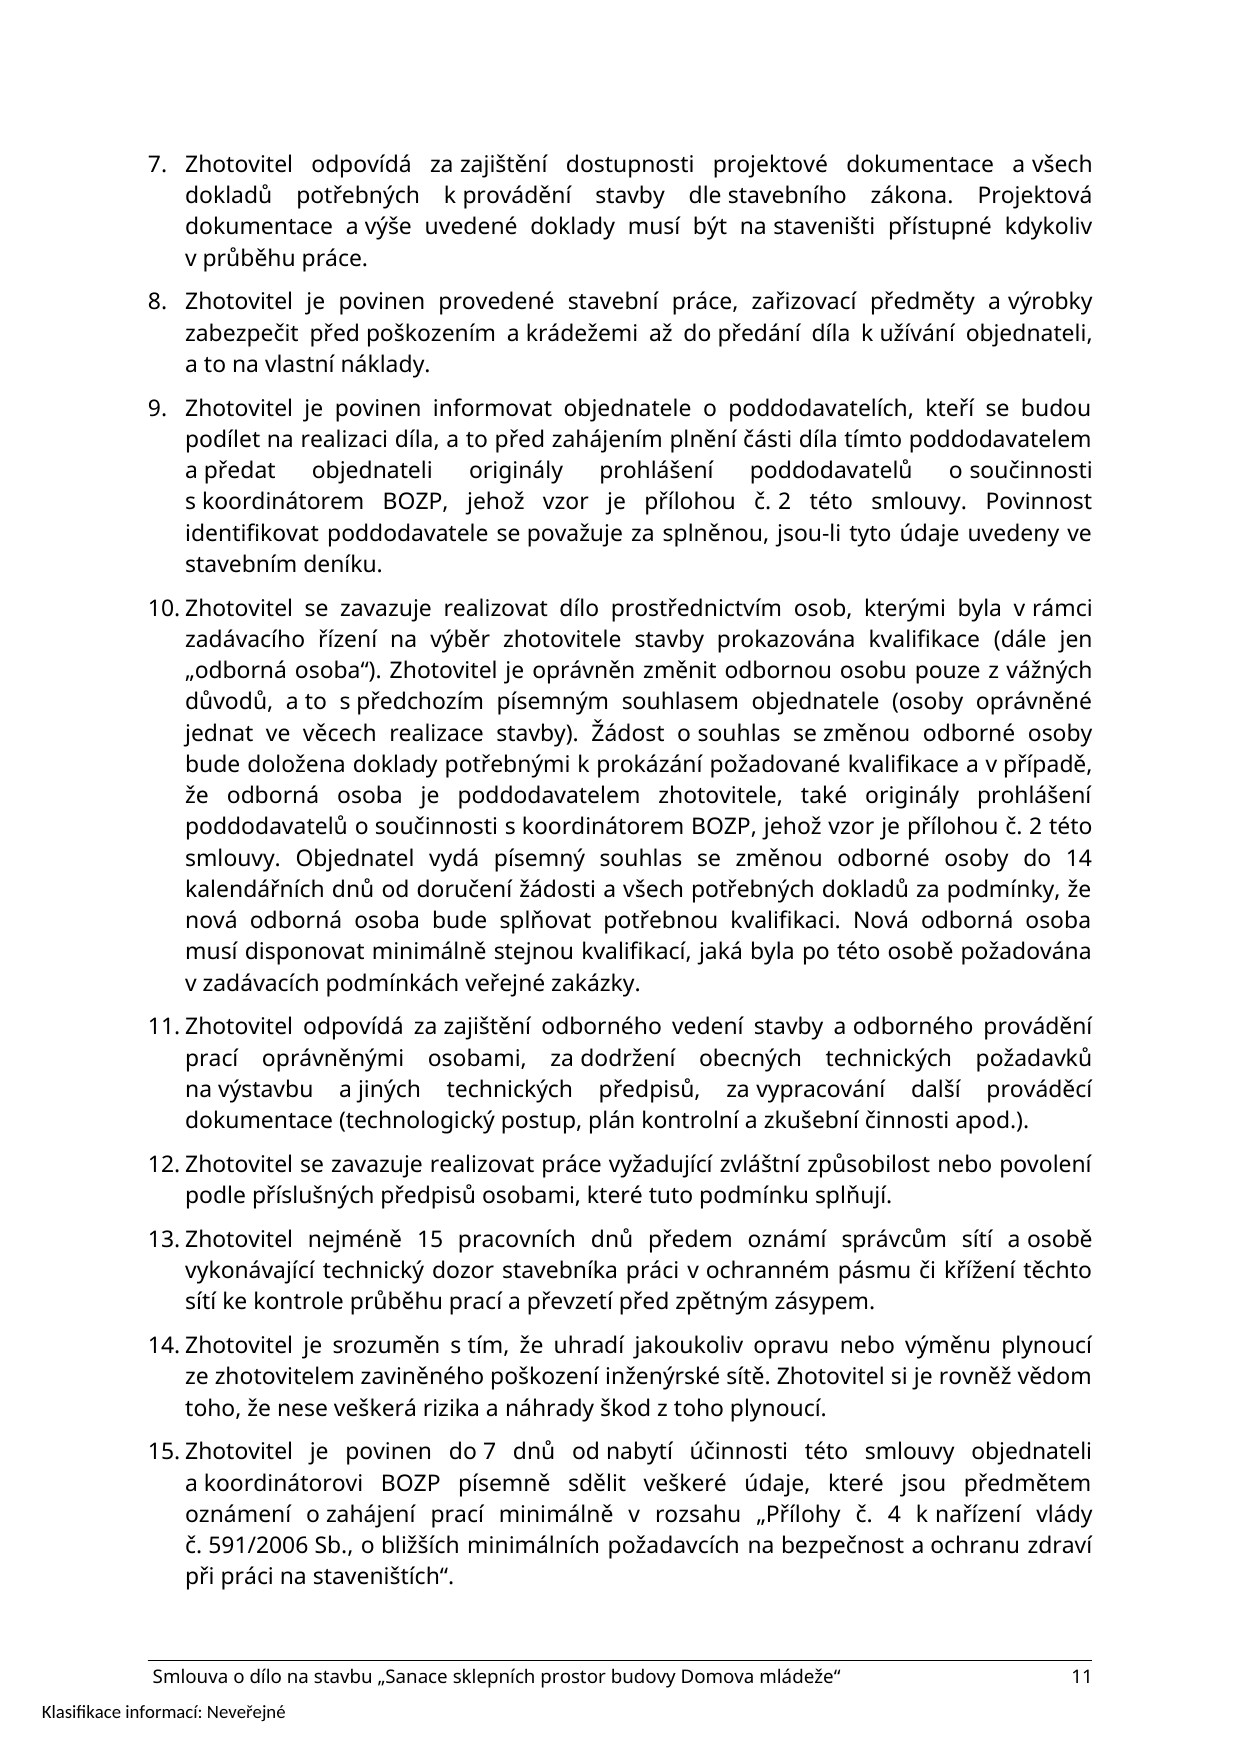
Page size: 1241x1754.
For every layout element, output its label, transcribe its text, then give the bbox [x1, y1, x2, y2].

list Zhotovitel se zavazuje realizovat práce vyžadující zvláštní způsobilost nebo povolení podle příslušných předpisů osobami, které tuto podmínku splňují. [148, 1148, 1092, 1210]
list Zhotovitel je povinen informovat objednatele o poddodavatelích, kteří se budou podílet na realizaci díla, a to před zahájením plnění části díla tímto poddodavatelem a předat objednateli originály prohlášení poddodavatelů o součinnosti s koordinátorem BOZP, jehož vzor je přílohou č. 2 této smlouvy. Povinnost identifikovat poddodavatele se považuje za splněnou, jsou-li tyto údaje uvedeny ve stavebním deníku. [148, 391, 1092, 579]
list Zhotovitel odpovídá za zajištění dostupnosti projektové dokumentace a všech dokladů potřebných k provádění stavby dle stavebního zákona. Projektová dokumentace a výše uvedené doklady musí být na staveništi přístupné kdykoliv v průběhu práce. [148, 148, 1092, 273]
list Zhotovitel se zavazuje realizovat dílo prostřednictvím osob, kterými byla v rámci zadávacího řízení na výběr zhotovitele stavby prokazována kvalifikace (dále jen „odborná osoba“). Zhotovitel je oprávněn změnit odbornou osobu pouze z vážných důvodů, a to s předchozím písemným souhlasem objednatele (osoby oprávněné jednat ve věcech realizace stavby). Žádost o souhlas se změnou odborné osoby bude doložena doklady potřebnými k prokázání požadované kvalifikace a v případě, že odborná osoba je poddodavatelem zhotovitele, také originály prohlášení poddodavatelů o součinnosti s koordinátorem BOZP, jehož vzor je přílohou č. 2 této smlouvy. Objednatel vydá písemný souhlas se změnou odborné osoby do 14 kalendářních dnů od doručení žádosti a všech potřebných dokladů za podmínky, že nová odborná osoba bude splňovat potřebnou kvalifikaci. Nová odborná osoba musí disponovat minimálně stejnou kvalifikací, jaká byla po této osobě požadována v zadávacích podmínkách veřejné zakázky. [148, 591, 1092, 998]
list Zhotovitel je povinen do 7 dnů od nabytí účinnosti této smlouvy objednateli a koordinátorovi BOZP písemně sdělit veškeré údaje, které jsou předmětem oznámení o zahájení prací minimálně v rozsahu „Přílohy č. 4 k nařízení vlády č. 591/2006 Sb., o bližších minimálních požadavcích na bezpečnost a ochranu zdraví při práci na staveništích“. [148, 1435, 1092, 1591]
list Zhotovitel odpovídá za zajištění odborného vedení stavby a odborného provádění prací oprávněnými osobami, za dodržení obecných technických požadavků na výstavbu a jiných technických předpisů, za vypracování další prováděcí dokumentace (technologický postup, plán kontrolní a zkušební činnosti apod.). [148, 1010, 1092, 1135]
list Zhotovitel nejméně 15 pracovních dnů předem oznámí správcům sítí a osobě vykonávající technický dozor stavebníka práci v ochranném pásmu či křížení těchto sítí ke kontrole průběhu prací a převzetí před zpětným zásypem. [148, 1223, 1092, 1316]
list Zhotovitel je povinen provedené stavební práce, zařizovací předměty a výrobky zabezpečit před poškozením a krádežemi až do předání díla k užívání objednateli, a to na vlastní náklady. [148, 285, 1092, 379]
list Zhotovitel je srozuměn s tím, že uhradí jakoukoliv opravu nebo výměnu plynoucí ze zhotovitelem zaviněného poškození inženýrské sítě. Zhotovitel si je rovněž vědom toho, že nese veškerá rizika a náhrady škod z toho plynoucí. [148, 1329, 1092, 1423]
